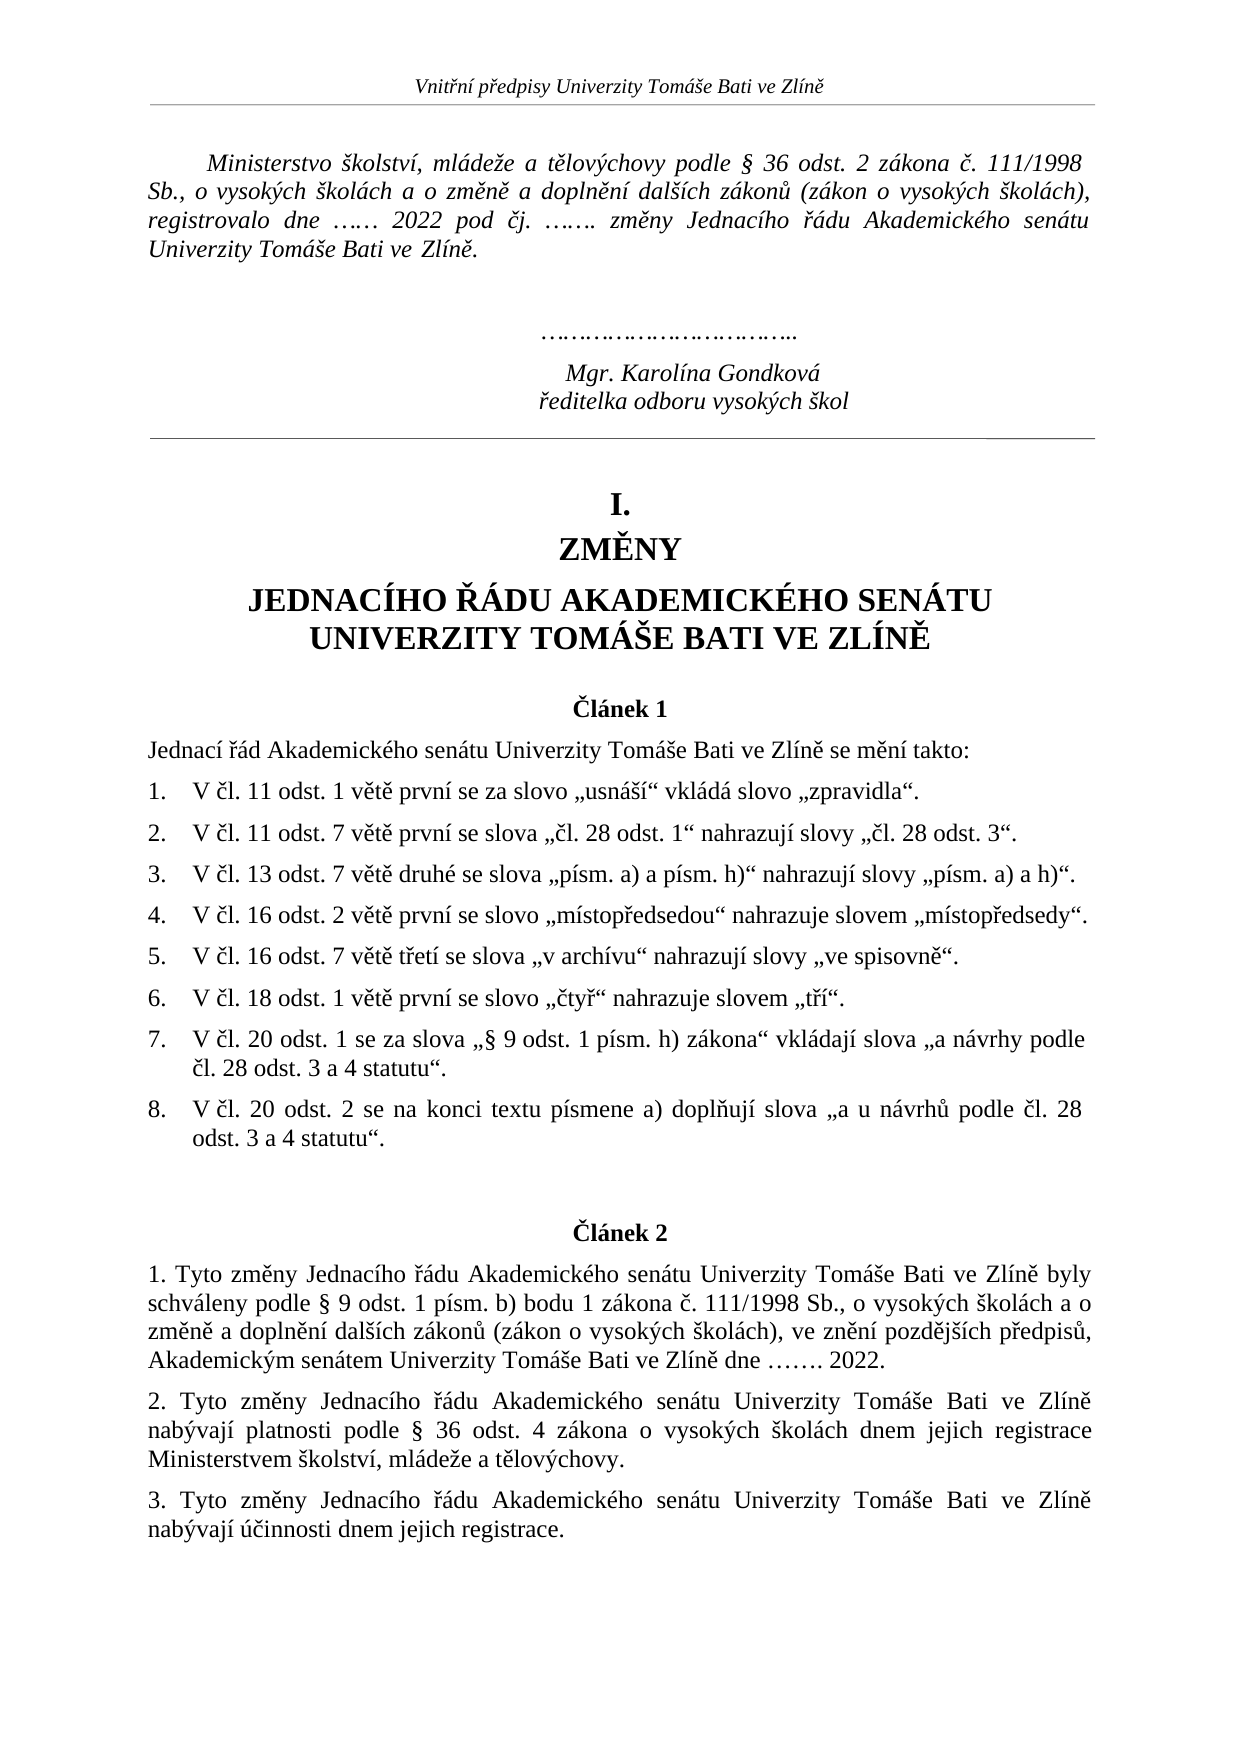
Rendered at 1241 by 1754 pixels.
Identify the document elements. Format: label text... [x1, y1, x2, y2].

text Článek 1 [148, 694, 1093, 723]
list V čl. 20 odst. 2 se na konci textu písmene a) doplňují slova „a u návrhů podle čl. 28 odst. 3 a 4 statutu“. [148, 1094, 1093, 1151]
text Jednací řád Akademického senátu Univerzity Tomáše Bati ve Zlíně se mění takto: [148, 735, 1093, 764]
text Článek 2 [148, 1218, 1093, 1246]
list V čl. 13 odst. 7 větě druhé se slova „písm. a) a písm. h)“ nahrazují slovy „písm. a) a h)“. [148, 859, 1093, 888]
text ředitelka odboru vysokých škol [221, 386, 1093, 415]
text 3. Tyto změny Jednacího řádu Akademického senátu Univerzity Tomáše Bati ve Zlíně nabývají účinnosti dnem jejich registrace. [148, 1485, 1093, 1543]
list V čl. 16 odst. 7 větě třetí se slova „v archívu“ nahrazují slovy „ve spisovně“. [148, 941, 1093, 970]
list V čl. 18 odst. 1 větě první se slovo „čtyř“ nahrazuje slovem „tří“. [148, 983, 1093, 1011]
list V čl. 20 odst. 1 se za slova „§ 9 odst. 1 písm. h) zákona“ vkládají slova „a návrhy podle čl. 28 odst. 3 a 4 statutu“. [148, 1024, 1093, 1081]
list V čl. 11 odst. 1 větě první se za slovo „usnáší“ vkládá slovo „zpravidla“. [148, 776, 1093, 805]
list V čl. 16 odst. 2 větě první se slovo „místopředsedou“ nahrazuje slovem „místopředsedy“. [148, 900, 1093, 929]
text Mgr. Karolína Gondková [148, 358, 1093, 386]
text 2. Tyto změny Jednacího řádu Akademického senátu Univerzity Tomáše Bati ve Zlíně nabývají platnosti podle § 36 odst. 4 zákona o vysokých školách dnem jejich registrace Ministerstvem školství, mládeže a tělovýchovy. [148, 1386, 1093, 1473]
text 1. Tyto změny Jednacího řádu Akademického senátu Univerzity Tomáše Bati ve Zlíně byly schváleny podle § 9 odst. 1 písm. b) bodu 1 zákona č. 111/1998 Sb., o vysokých školách a o změně a doplnění dalších zákonů (zákon o vysokých školách), ve znění pozdějších předpisů, Akademickým senátem Univerzity Tomáše Bati ve Zlíně dne ……. 2022. [148, 1259, 1093, 1374]
text jednacího řádu Akademického senátu Univerzity Tomáše Bati ve Zlíně [148, 580, 1093, 656]
list V čl. 11 odst. 7 větě první se slova „čl. 28 odst. 1“ nahrazují slovy „čl. 28 odst. 3“. [148, 818, 1093, 846]
subtitle I. [148, 484, 1093, 523]
text …………………………….. [516, 316, 1093, 345]
text Ministerstvo školství, mládeže a tělovýchovy podle § 36 odst. 2 zákona č. 111/1998 Sb., o vysokých školách a o změně a doplnění dalších zákonů (zákon o vysokých školách), registrovalo dne …… 2022 pod čj. ……. změny Jednacího řádu Akademického senátu Univerzity Tomáše Bati ve Zlíně. [148, 148, 1093, 263]
text ZMĚNY [148, 529, 1093, 567]
